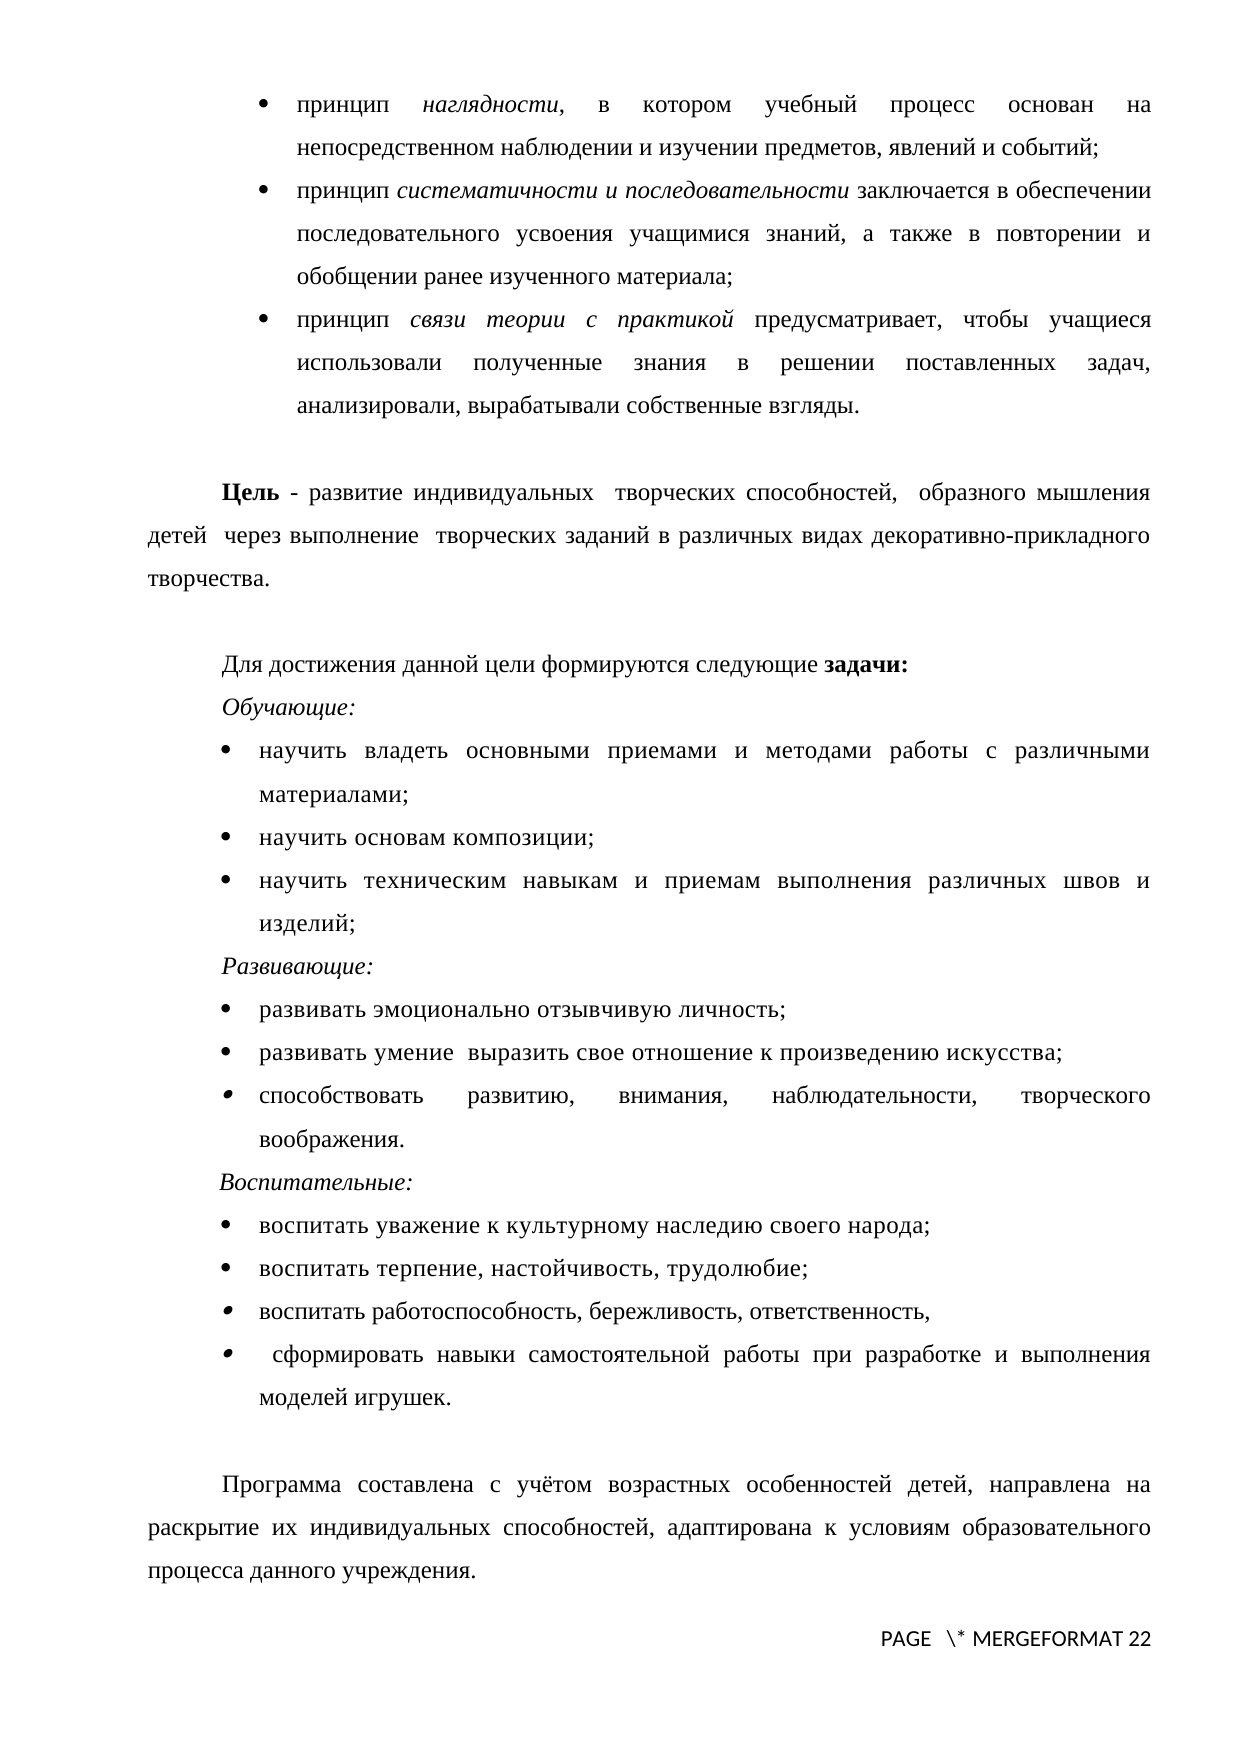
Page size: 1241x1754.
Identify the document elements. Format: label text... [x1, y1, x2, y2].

list принцип связи теории с практикой предусматривает, чтобы учащиеся использовали полученные знания в решении поставленных задач, анализировали, вырабатывали собственные взгляды. [259, 304, 1152, 419]
list воспитать работоспособность, бережливость, ответственность, [221, 1296, 1152, 1325]
text Обучающие: [148, 692, 1152, 721]
text Развивающие: [216, 951, 1152, 980]
list принцип систематичности и последовательности заключается в обеспечении последовательного усвоения учащимися знаний, а также в повторении и обобщении ранее изученного материала; [259, 175, 1152, 290]
text Цель - развитие индивидуальных творческих способностей, образного мышления детей через выполнение творческих заданий в различных видах декоративно-прикладного творчества. [148, 477, 1152, 592]
list воспитать терпение, настойчивость, трудолюбие; [221, 1253, 1152, 1282]
list принцип наглядности, в котором учебный процесс основан на непосредственном наблюдении и изучении предметов, явлений и событий; [259, 89, 1152, 161]
list научить техническим навыкам и приемам выполнения различных швов и изделий; [221, 865, 1152, 937]
list развивать умение выразить свое отношение к произведению искусства; [221, 1037, 1152, 1066]
text Программа составлена с учётом возрастных особенностей детей, направлена на раскрытие их индивидуальных способностей, адаптирована к условиям образовательного процесса данного учреждения. [148, 1469, 1152, 1584]
list развивать эмоционально отзывчивую личность; [221, 994, 1152, 1023]
list научить владеть основными приемами и методами работы с различными материалами; [221, 736, 1152, 807]
list способствовать развитию, внимания, наблюдательности, творческого воображения. [221, 1081, 1152, 1152]
text Воспитательные: [213, 1167, 1152, 1196]
list воспитать уважение к культурному наследию своего народа; [221, 1210, 1152, 1239]
list научить основам композиции; [221, 822, 1152, 851]
text Для достижения данной цели формируются следующие задачи: [148, 649, 1152, 678]
list сформировать навыки самостоятельной работы при разработке и выполнения моделей игрушек. [221, 1339, 1152, 1411]
